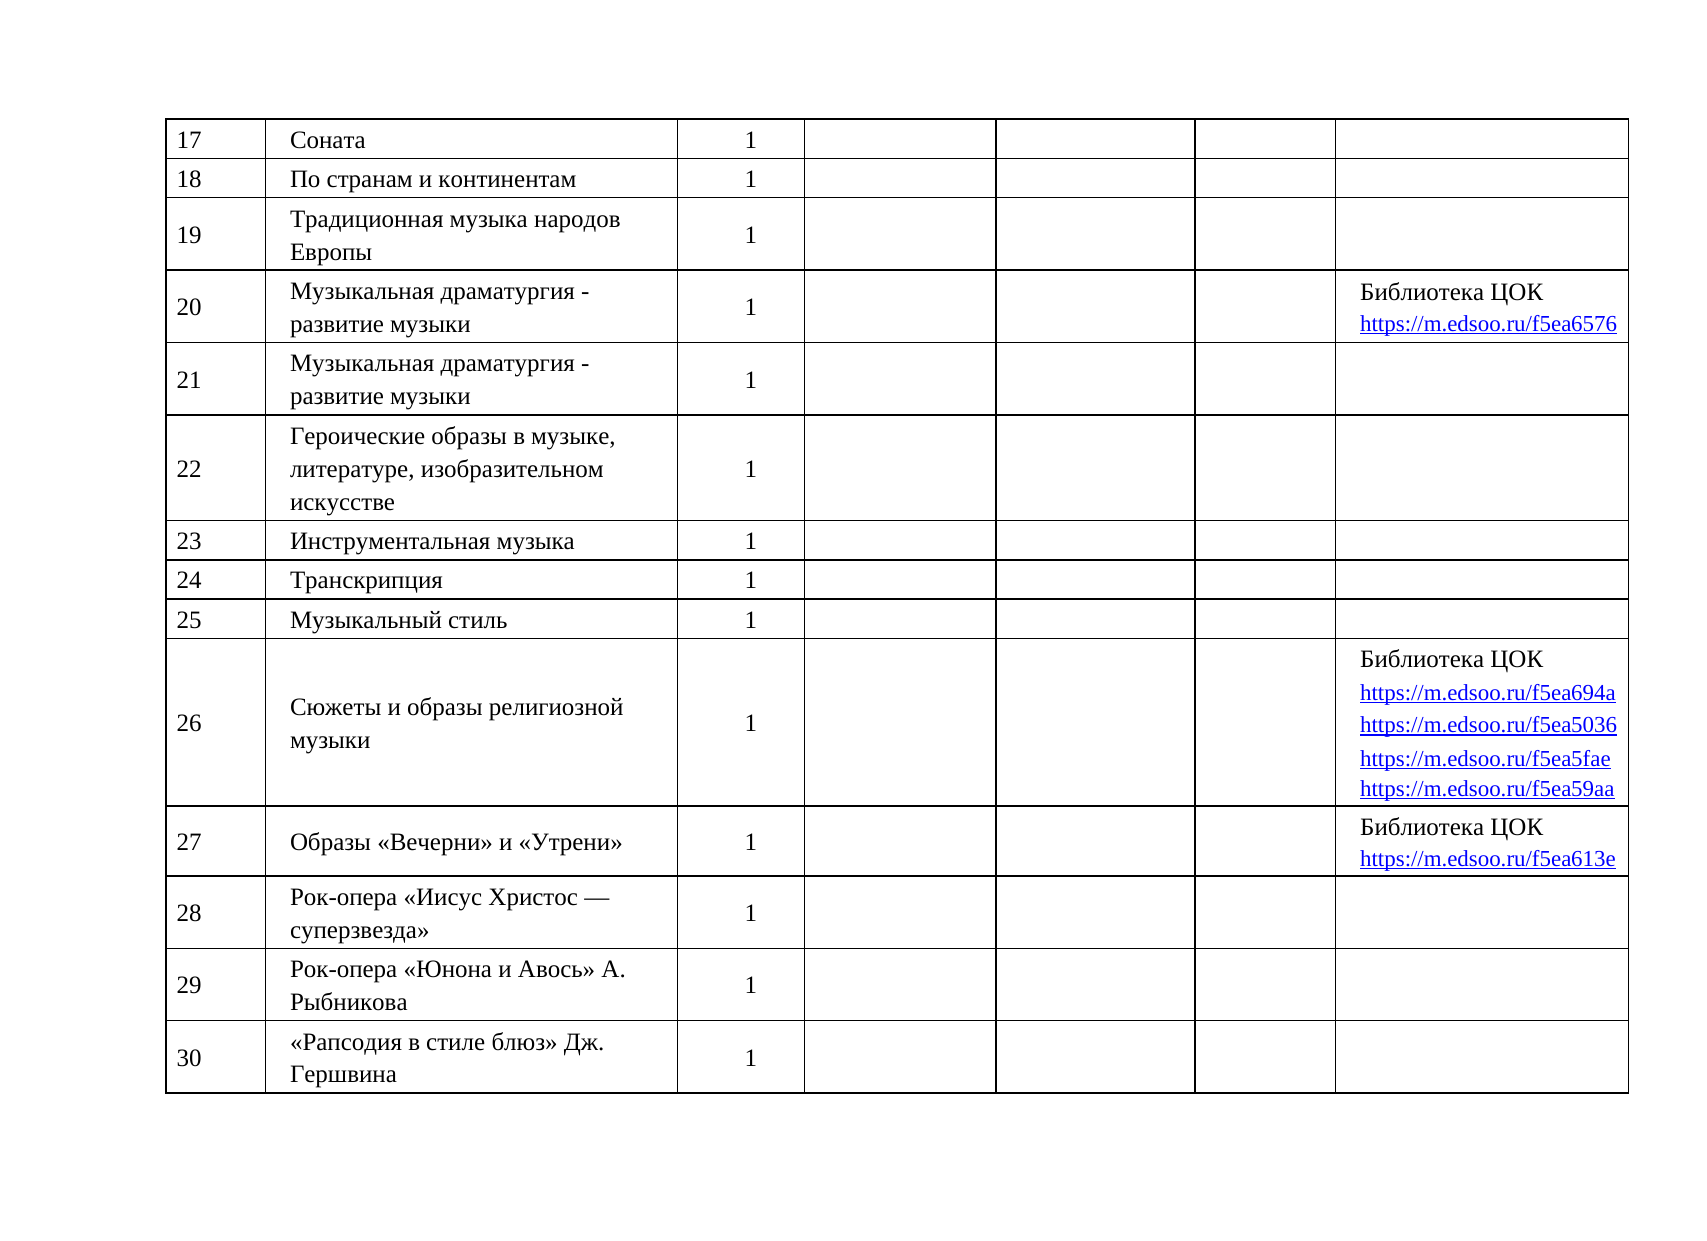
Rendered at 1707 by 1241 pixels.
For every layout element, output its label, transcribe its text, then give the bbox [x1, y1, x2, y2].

table_cell 18 [167, 159, 265, 197]
table_cell [1336, 416, 1628, 519]
table_cell [997, 159, 1194, 197]
table_cell [997, 271, 1194, 342]
table_cell 17 [167, 120, 265, 157]
table_cell [1196, 1021, 1335, 1092]
table_cell [1196, 600, 1335, 638]
table_cell [1196, 159, 1335, 197]
table_cell 24 [167, 561, 265, 598]
table_cell 1 [678, 807, 804, 875]
table_cell [805, 639, 995, 805]
table_cell [805, 521, 995, 559]
table_cell 1 [678, 1021, 804, 1092]
table_cell [805, 416, 995, 519]
table_cell Музыкальная драматургия - развитие музыки [266, 343, 677, 414]
table_cell [805, 1021, 995, 1092]
table_cell 26 [167, 639, 265, 805]
table_cell [1336, 120, 1628, 157]
table_cell [1196, 807, 1335, 875]
table_cell [1196, 198, 1335, 269]
table_cell [805, 343, 995, 414]
table_cell Музыкальная драматургия - развитие музыки [266, 271, 677, 342]
table_cell [1336, 159, 1628, 197]
table_cell 1 [678, 877, 804, 947]
table_cell [1196, 271, 1335, 342]
table_cell 19 [167, 198, 265, 269]
table_cell [1196, 521, 1335, 559]
table_cell [997, 807, 1194, 875]
table_cell [805, 561, 995, 598]
table_cell [1336, 343, 1628, 414]
table_cell [1196, 561, 1335, 598]
table_cell [997, 1021, 1194, 1092]
table_cell [1336, 877, 1628, 947]
table_cell 1 [678, 600, 804, 638]
table_cell 1 [678, 949, 804, 1020]
table_cell Музыкальный стиль [266, 600, 677, 638]
table_cell [1196, 416, 1335, 519]
table_cell [805, 600, 995, 638]
table_cell [805, 877, 995, 947]
table_cell 30 [167, 1021, 265, 1092]
table_cell Библиотека ЦОК https://m.edsoo.ru/f5ea613e [1336, 807, 1628, 875]
table_cell 1 [678, 561, 804, 598]
table_cell [805, 949, 995, 1020]
table_cell 1 [678, 271, 804, 342]
table_cell 23 [167, 521, 265, 559]
table_cell 22 [167, 416, 265, 519]
table_cell 1 [678, 521, 804, 559]
table_cell 28 [167, 877, 265, 947]
table_cell [1336, 198, 1628, 269]
table_cell [1336, 949, 1628, 1020]
table_cell [1336, 600, 1628, 638]
table_cell [997, 561, 1194, 598]
table_cell [997, 639, 1194, 805]
table_cell Библиотека ЦОК https://m.edsoo.ru/f5ea6576 [1336, 271, 1628, 342]
table_cell 20 [167, 271, 265, 342]
table_cell Библиотека ЦОК https://m.edsoo.ru/f5ea694a https://m.edsoo.ru/f5ea5036 https://m.edsoo.ru/f5ea5fae https://m.edsoo.ru/f5ea59aa [1336, 639, 1628, 805]
table_cell [1196, 877, 1335, 947]
table_cell 1 [678, 416, 804, 519]
table_cell Героические образы в музыке, литературе, изобразительном искусстве [266, 416, 677, 519]
table_cell «Рапсодия в стиле блюз» Дж. Гершвина [266, 1021, 677, 1092]
table_cell [805, 198, 995, 269]
table_cell Рок-опера «Юнона и Авось» А. Рыбникова [266, 949, 677, 1020]
table_cell [997, 198, 1194, 269]
table_cell 1 [678, 120, 804, 157]
table_cell 1 [678, 343, 804, 414]
table_cell [997, 416, 1194, 519]
table_cell Традиционная музыка народов Европы [266, 198, 677, 269]
table_cell [1196, 639, 1335, 805]
table_cell [805, 120, 995, 157]
table_cell Соната [266, 120, 677, 157]
table_cell [1196, 120, 1335, 157]
table_cell [1336, 1021, 1628, 1092]
table_cell Инструментальная музыка [266, 521, 677, 559]
table_cell Рок-опера «Иисус Христос — суперзвезда» [266, 877, 677, 947]
table_cell Сюжеты и образы религиозной музыки [266, 639, 677, 805]
table_cell [1196, 949, 1335, 1020]
table_cell 21 [167, 343, 265, 414]
table_cell [1336, 521, 1628, 559]
table_cell 27 [167, 807, 265, 875]
table_cell 1 [678, 159, 804, 197]
table_cell [805, 271, 995, 342]
table_cell [997, 521, 1194, 559]
table_cell [1196, 343, 1335, 414]
table_cell [997, 343, 1194, 414]
table_cell [805, 159, 995, 197]
table_cell 25 [167, 600, 265, 638]
table_cell [997, 949, 1194, 1020]
table_cell [805, 807, 995, 875]
table_cell Образы «Вечерни» и «Утрени» [266, 807, 677, 875]
table_cell [997, 120, 1194, 157]
table_cell [997, 877, 1194, 947]
table_cell Транскрипция [266, 561, 677, 598]
table_cell По странам и континентам [266, 159, 677, 197]
table_cell 1 [678, 198, 804, 269]
table_cell [1336, 561, 1628, 598]
table_cell 1 [678, 639, 804, 805]
table_cell 29 [167, 949, 265, 1020]
table_cell [997, 600, 1194, 638]
